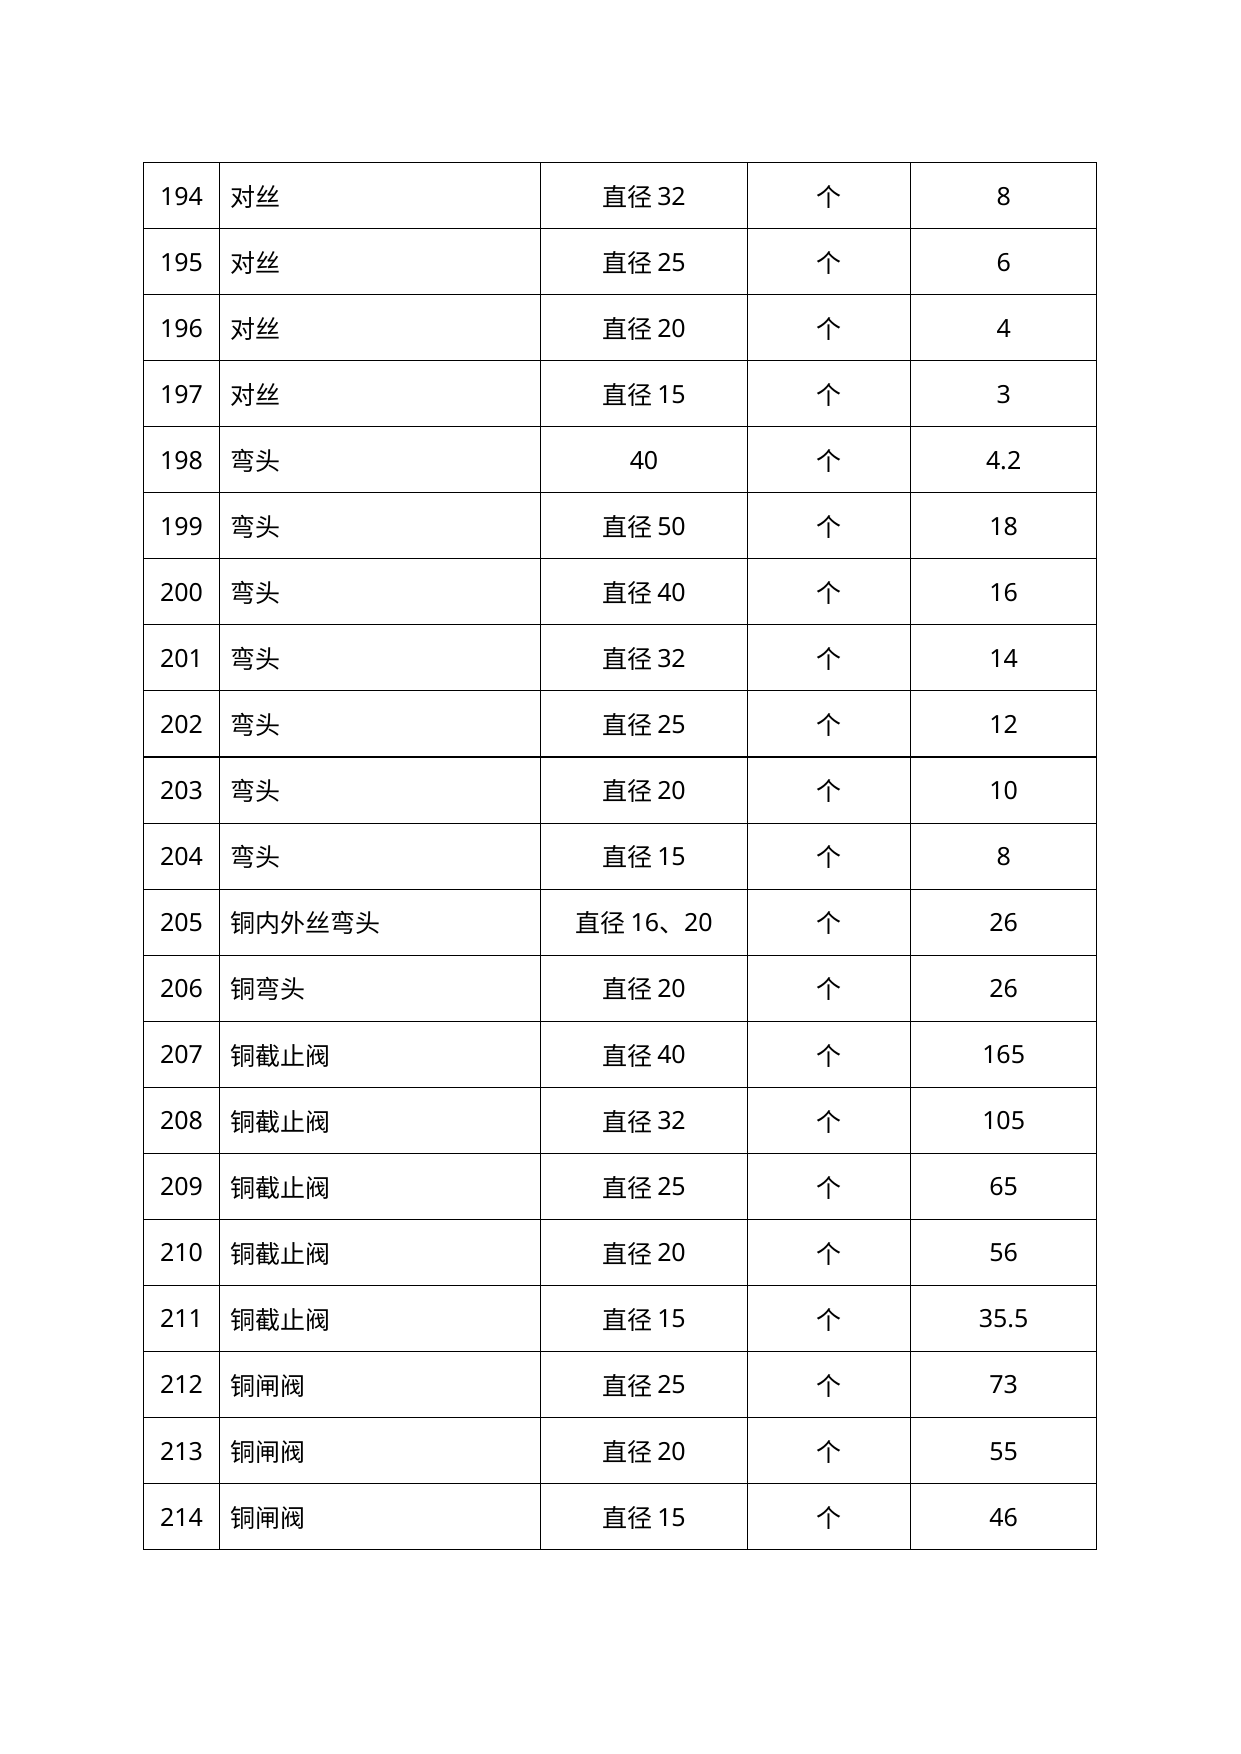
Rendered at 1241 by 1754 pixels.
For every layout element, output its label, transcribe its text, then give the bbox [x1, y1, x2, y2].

table_cell 个 [748, 691, 910, 756]
table_cell 206 [144, 956, 219, 1021]
table_cell 个 [748, 1022, 910, 1087]
table_cell 铜弯头 [220, 956, 540, 1021]
table_cell 个 [748, 1154, 910, 1219]
table_cell 201 [144, 625, 219, 690]
table_cell 对丝 [220, 229, 540, 294]
table_cell 直径32 [541, 1088, 747, 1153]
table_cell 4.2 [911, 427, 1096, 492]
table_cell 194 [144, 163, 219, 228]
table_cell 213 [144, 1418, 219, 1483]
table_cell 个 [748, 1418, 910, 1483]
table_cell 弯头 [220, 758, 540, 822]
table_cell 直径15 [541, 1484, 747, 1549]
table_cell 铜截止阀 [220, 1220, 540, 1285]
table_cell 40 [541, 427, 747, 492]
table_cell 个 [748, 229, 910, 294]
table_cell 铜截止阀 [220, 1286, 540, 1351]
table_cell 直径40 [541, 559, 747, 624]
table_cell 铜闸阀 [220, 1352, 540, 1417]
table_cell 个 [748, 163, 910, 228]
table_cell 直径32 [541, 625, 747, 690]
table_cell 直径25 [541, 1154, 747, 1219]
table_cell 202 [144, 691, 219, 756]
table_cell 直径20 [541, 758, 747, 822]
table_cell 个 [748, 1352, 910, 1417]
table_cell 197 [144, 361, 219, 426]
table_cell 46 [911, 1484, 1096, 1549]
table_cell 18 [911, 493, 1096, 558]
table_cell 200 [144, 559, 219, 624]
table_cell 弯头 [220, 824, 540, 888]
table_cell 直径20 [541, 1418, 747, 1483]
table_cell 对丝 [220, 295, 540, 360]
table_cell 铜截止阀 [220, 1154, 540, 1219]
table_cell 55 [911, 1418, 1096, 1483]
table_cell 直径16、20 [541, 890, 747, 954]
table_cell 铜内外丝弯头 [220, 890, 540, 954]
table_cell 个 [748, 758, 910, 822]
table_cell 209 [144, 1154, 219, 1219]
table_cell 直径20 [541, 295, 747, 360]
table_cell 8 [911, 824, 1096, 888]
table_cell 直径32 [541, 163, 747, 228]
table_cell 35.5 [911, 1286, 1096, 1351]
table_cell 个 [748, 956, 910, 1021]
table_cell 个 [748, 1088, 910, 1153]
table_cell 56 [911, 1220, 1096, 1285]
table_cell 个 [748, 625, 910, 690]
table_cell 个 [748, 1220, 910, 1285]
table_cell 3 [911, 361, 1096, 426]
table_cell 105 [911, 1088, 1096, 1153]
table_cell 207 [144, 1022, 219, 1087]
table_cell 个 [748, 1286, 910, 1351]
table_cell 直径20 [541, 1220, 747, 1285]
table_cell 73 [911, 1352, 1096, 1417]
table_cell 铜闸阀 [220, 1484, 540, 1549]
table_cell 弯头 [220, 493, 540, 558]
table_cell 弯头 [220, 625, 540, 690]
table_cell 直径15 [541, 824, 747, 888]
table_cell 铜截止阀 [220, 1088, 540, 1153]
table_cell 个 [748, 493, 910, 558]
table_cell 个 [748, 1484, 910, 1549]
table_cell 直径25 [541, 1352, 747, 1417]
table_cell 12 [911, 691, 1096, 756]
table_cell 个 [748, 890, 910, 954]
table_cell 198 [144, 427, 219, 492]
table_cell 直径40 [541, 1022, 747, 1087]
table_cell 165 [911, 1022, 1096, 1087]
table_cell 208 [144, 1088, 219, 1153]
table_cell 铜闸阀 [220, 1418, 540, 1483]
table_cell 10 [911, 758, 1096, 822]
table_cell 14 [911, 625, 1096, 690]
table_cell 弯头 [220, 427, 540, 492]
table_cell 个 [748, 427, 910, 492]
table_cell 弯头 [220, 691, 540, 756]
table_cell 26 [911, 956, 1096, 1021]
table_cell 弯头 [220, 559, 540, 624]
table_cell 直径25 [541, 229, 747, 294]
table_cell 199 [144, 493, 219, 558]
table_cell 直径15 [541, 1286, 747, 1351]
table_cell 铜截止阀 [220, 1022, 540, 1087]
table_cell 211 [144, 1286, 219, 1351]
table_cell 4 [911, 295, 1096, 360]
table_cell 212 [144, 1352, 219, 1417]
table_cell 205 [144, 890, 219, 954]
table_cell 个 [748, 559, 910, 624]
table_cell 对丝 [220, 163, 540, 228]
table_cell 直径25 [541, 691, 747, 756]
table_cell 8 [911, 163, 1096, 228]
table_cell 个 [748, 295, 910, 360]
table_cell 直径15 [541, 361, 747, 426]
table_cell 196 [144, 295, 219, 360]
table_cell 直径20 [541, 956, 747, 1021]
table_cell 65 [911, 1154, 1096, 1219]
table_cell 16 [911, 559, 1096, 624]
table_cell 个 [748, 824, 910, 888]
table_cell 对丝 [220, 361, 540, 426]
table_cell 214 [144, 1484, 219, 1549]
table_cell 203 [144, 758, 219, 822]
table_cell 26 [911, 890, 1096, 954]
table_cell 个 [748, 361, 910, 426]
table_cell 直径50 [541, 493, 747, 558]
table_cell 195 [144, 229, 219, 294]
table_cell 6 [911, 229, 1096, 294]
table_cell 210 [144, 1220, 219, 1285]
table_cell 204 [144, 824, 219, 888]
